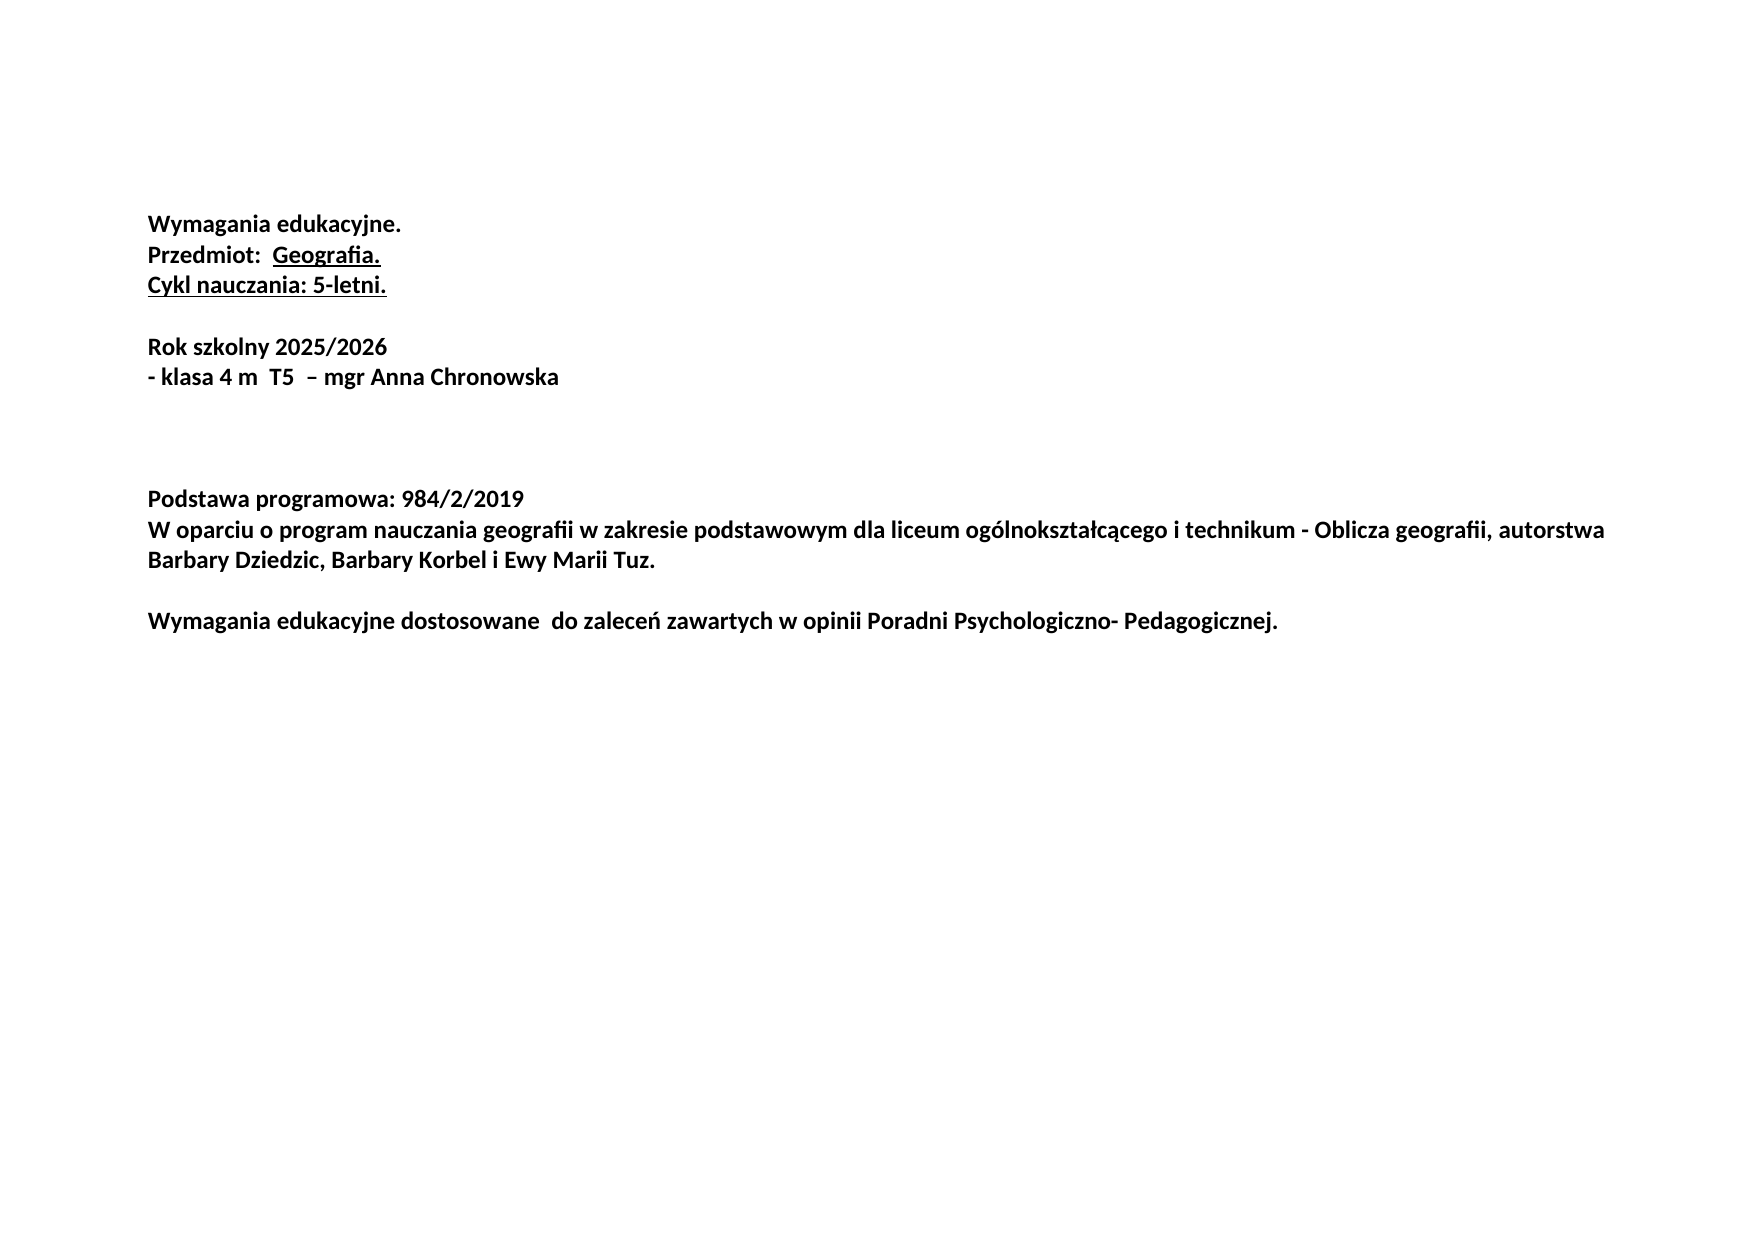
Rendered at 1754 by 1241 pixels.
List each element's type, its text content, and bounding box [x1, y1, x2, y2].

text Podstawa programowa: 984/2/2019 [148, 483, 1606, 514]
text - klasa 4 m T5 – mgr Anna Chronowska [148, 361, 1606, 392]
text W oparciu o program nauczania geografii w zakresie podstawowym dla liceum ogólnokształcącego i technikum - Oblicza geografii, autorstwa Barbary Dziedzic, Barbary Korbel i Ewy Marii Tuz. [148, 514, 1606, 575]
text Przedmiot: Geografia. [148, 239, 1606, 269]
text Rok szkolny 2025/2026 [148, 331, 1606, 361]
text Cykl nauczania: 5-letni. [148, 269, 1606, 300]
text Wymagania edukacyjne. [148, 208, 1606, 239]
text Wymagania edukacyjne dostosowane do zaleceń zawartych w opinii Poradni Psychologiczno- Pedagogicznej. [148, 605, 1606, 636]
